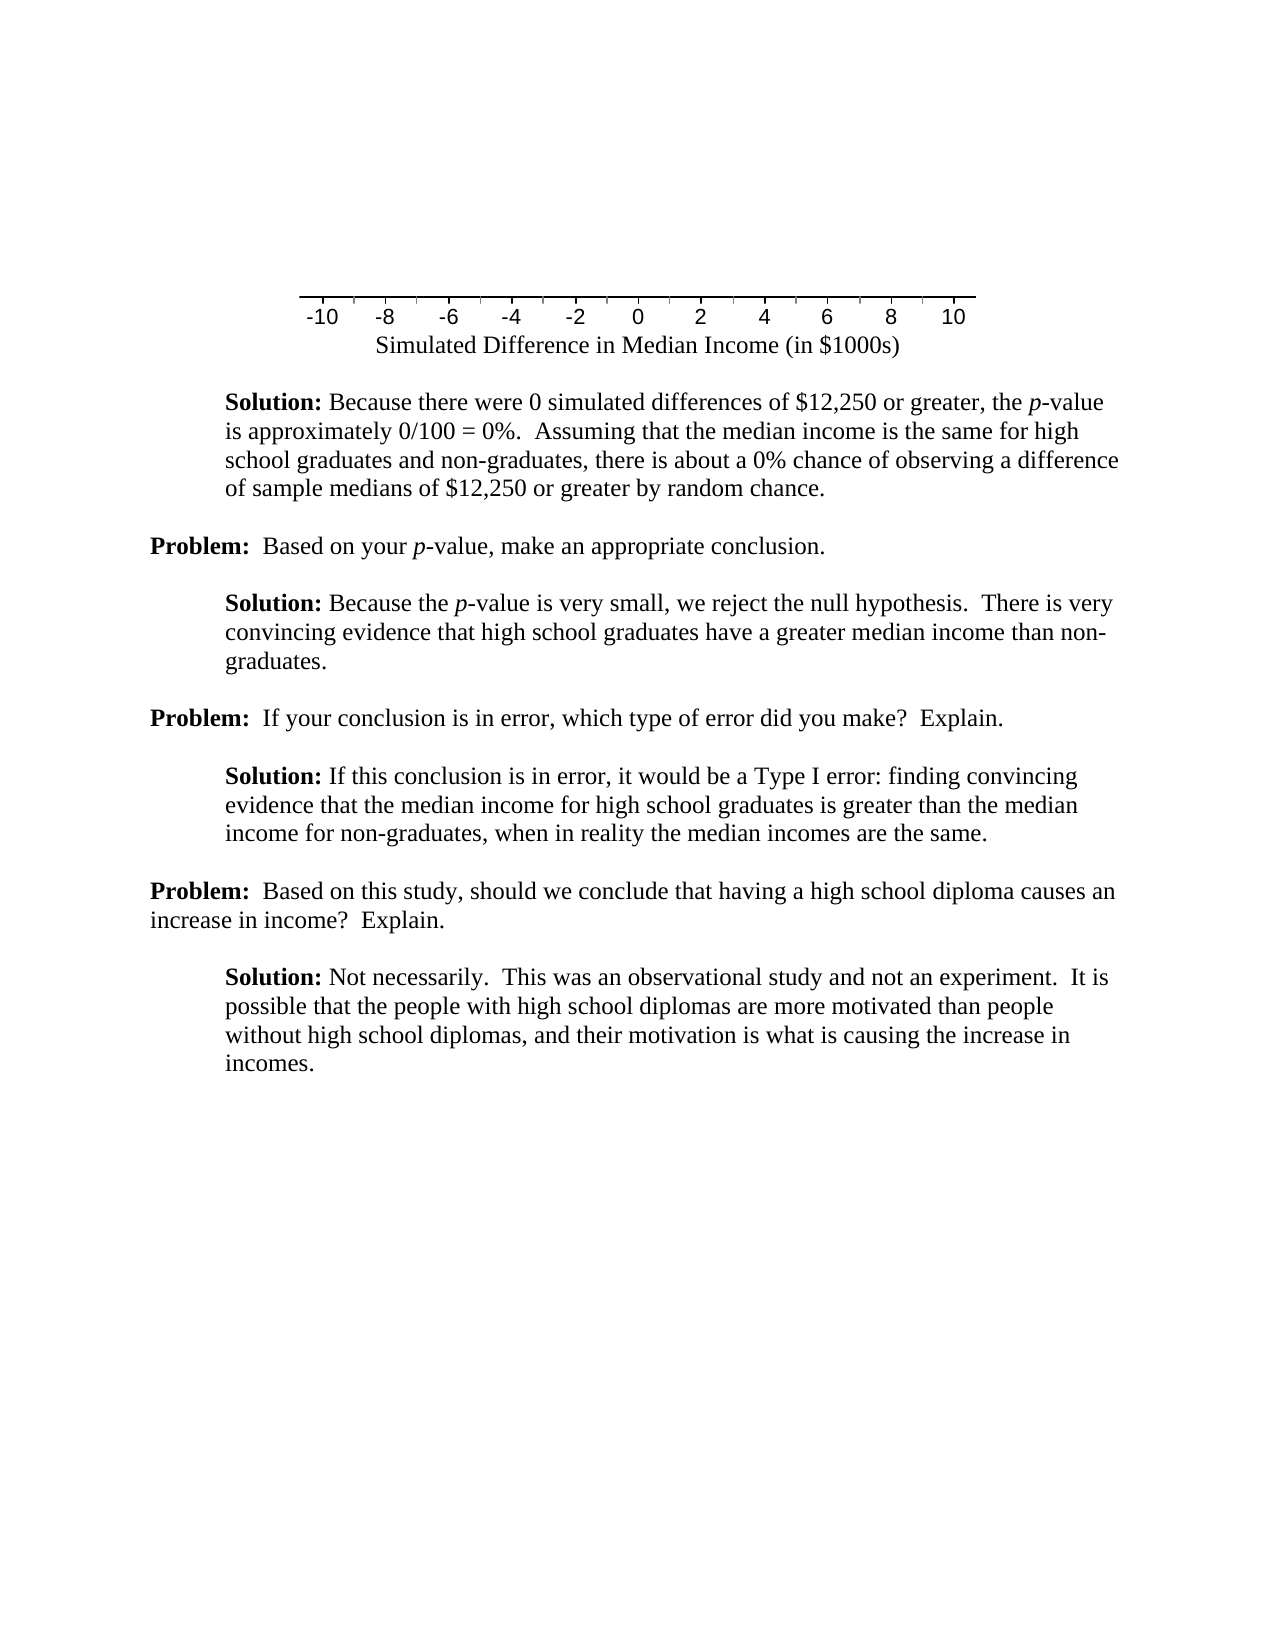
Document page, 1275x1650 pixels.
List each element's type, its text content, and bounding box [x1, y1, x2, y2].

text Problem: If your conclusion is in error, which type of error did you make? Explain. [150, 703, 1125, 732]
text Problem: Based on your p-value, make an appropriate conclusion. [150, 531, 1125, 560]
text Problem: Based on this study, should we conclude that having a high school diploma causes an increase in income? Explain. [150, 876, 1125, 933]
text Solution: Not necessarily. This was an observational study and not an experiment. It is possible that the people with high school diplomas are more motivated than people without high school diplomas, and their motivation is what is causing the increase in incomes. [225, 962, 1125, 1077]
text Solution: Because there were 0 simulated differences of $12,250 or greater, the p-value is approximately 0/100 = 0%. Assuming that the median income is the same for high school graduates and non-graduates, there is about a 0% chance of observing a difference of sample medians of $12,250 or greater by random chance. [225, 387, 1125, 502]
text Solution: Because the p-value is very small, we reject the null hypothesis. There is very convincing evidence that high school graduates have a greater median income than non-graduates. [225, 588, 1125, 675]
text Simulated Difference in Median Income (in $1000s) [150, 330, 1125, 358]
text Solution: If this conclusion is in error, it would be a Type I error: finding convincing evidence that the median income for high school graduates is greater than the median income for non-graduates, when in reality the median incomes are the same. [225, 761, 1125, 847]
